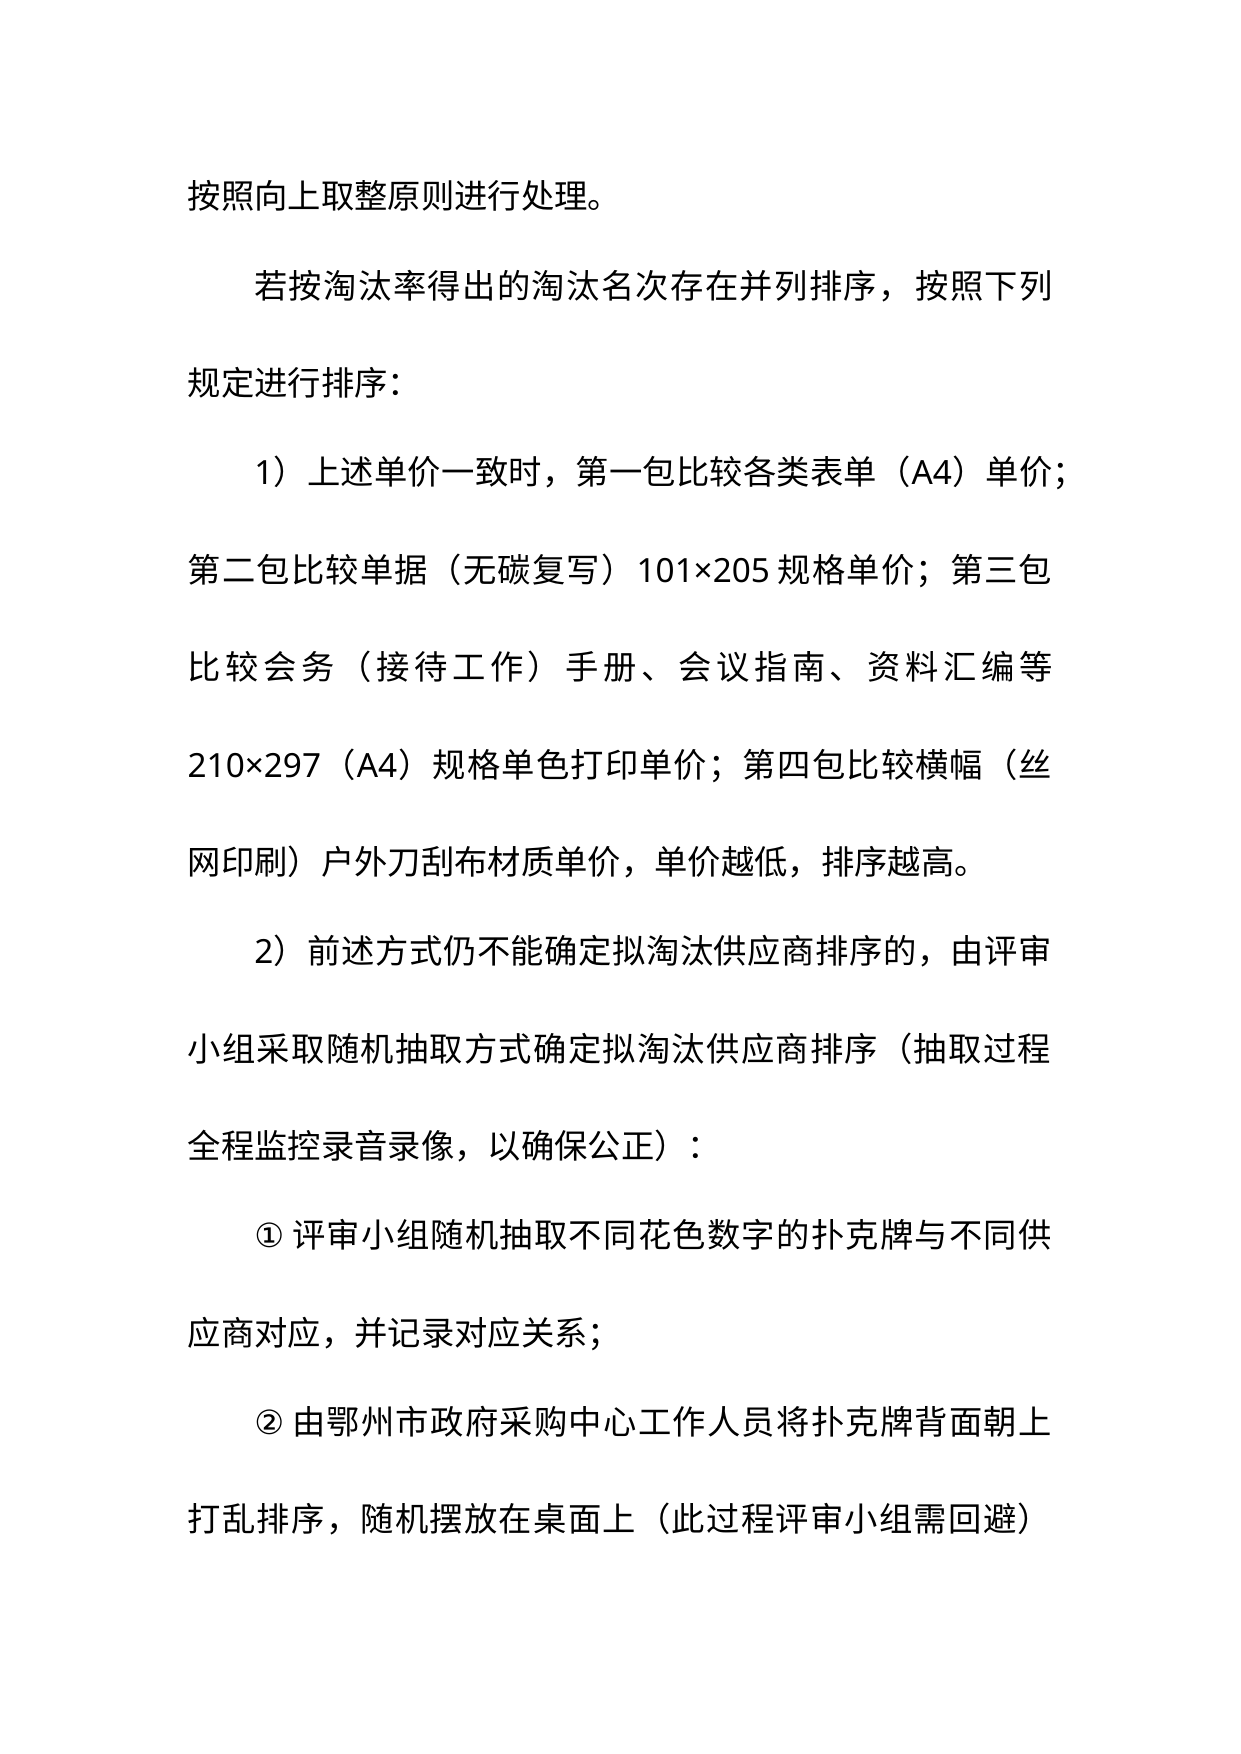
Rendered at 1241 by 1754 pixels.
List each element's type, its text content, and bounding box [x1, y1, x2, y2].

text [187, 1387, 1053, 1550]
text 2）前述方式仍不能确定拟淘汰供应商排序的，由评审小组采取随机抽取方式确定拟淘汰供应商排序（抽取过程全程监控录音录像，以确保公正）： [187, 917, 1053, 1177]
text 1）上述单价一致时，第一包比较各类表单（A4）单价；第二包比较单据（无碳复写）101×205规格单价；第三包比较会务（接待工作）手册、会议指南、资料汇编等210×297（A4）规格单色打印单价；第四包比较横幅（丝网印刷）户外刀刮布材质单价，单价越低，排序越高。 [187, 438, 1053, 893]
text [187, 162, 1053, 227]
text ①评审小组随机抽取不同花色数字的扑克牌与不同供应商对应，并记录对应关系； [187, 1201, 1053, 1363]
text 若按淘汰率得出的淘汰名次存在并列排序，按照下列规定进行排序： [187, 251, 1053, 413]
